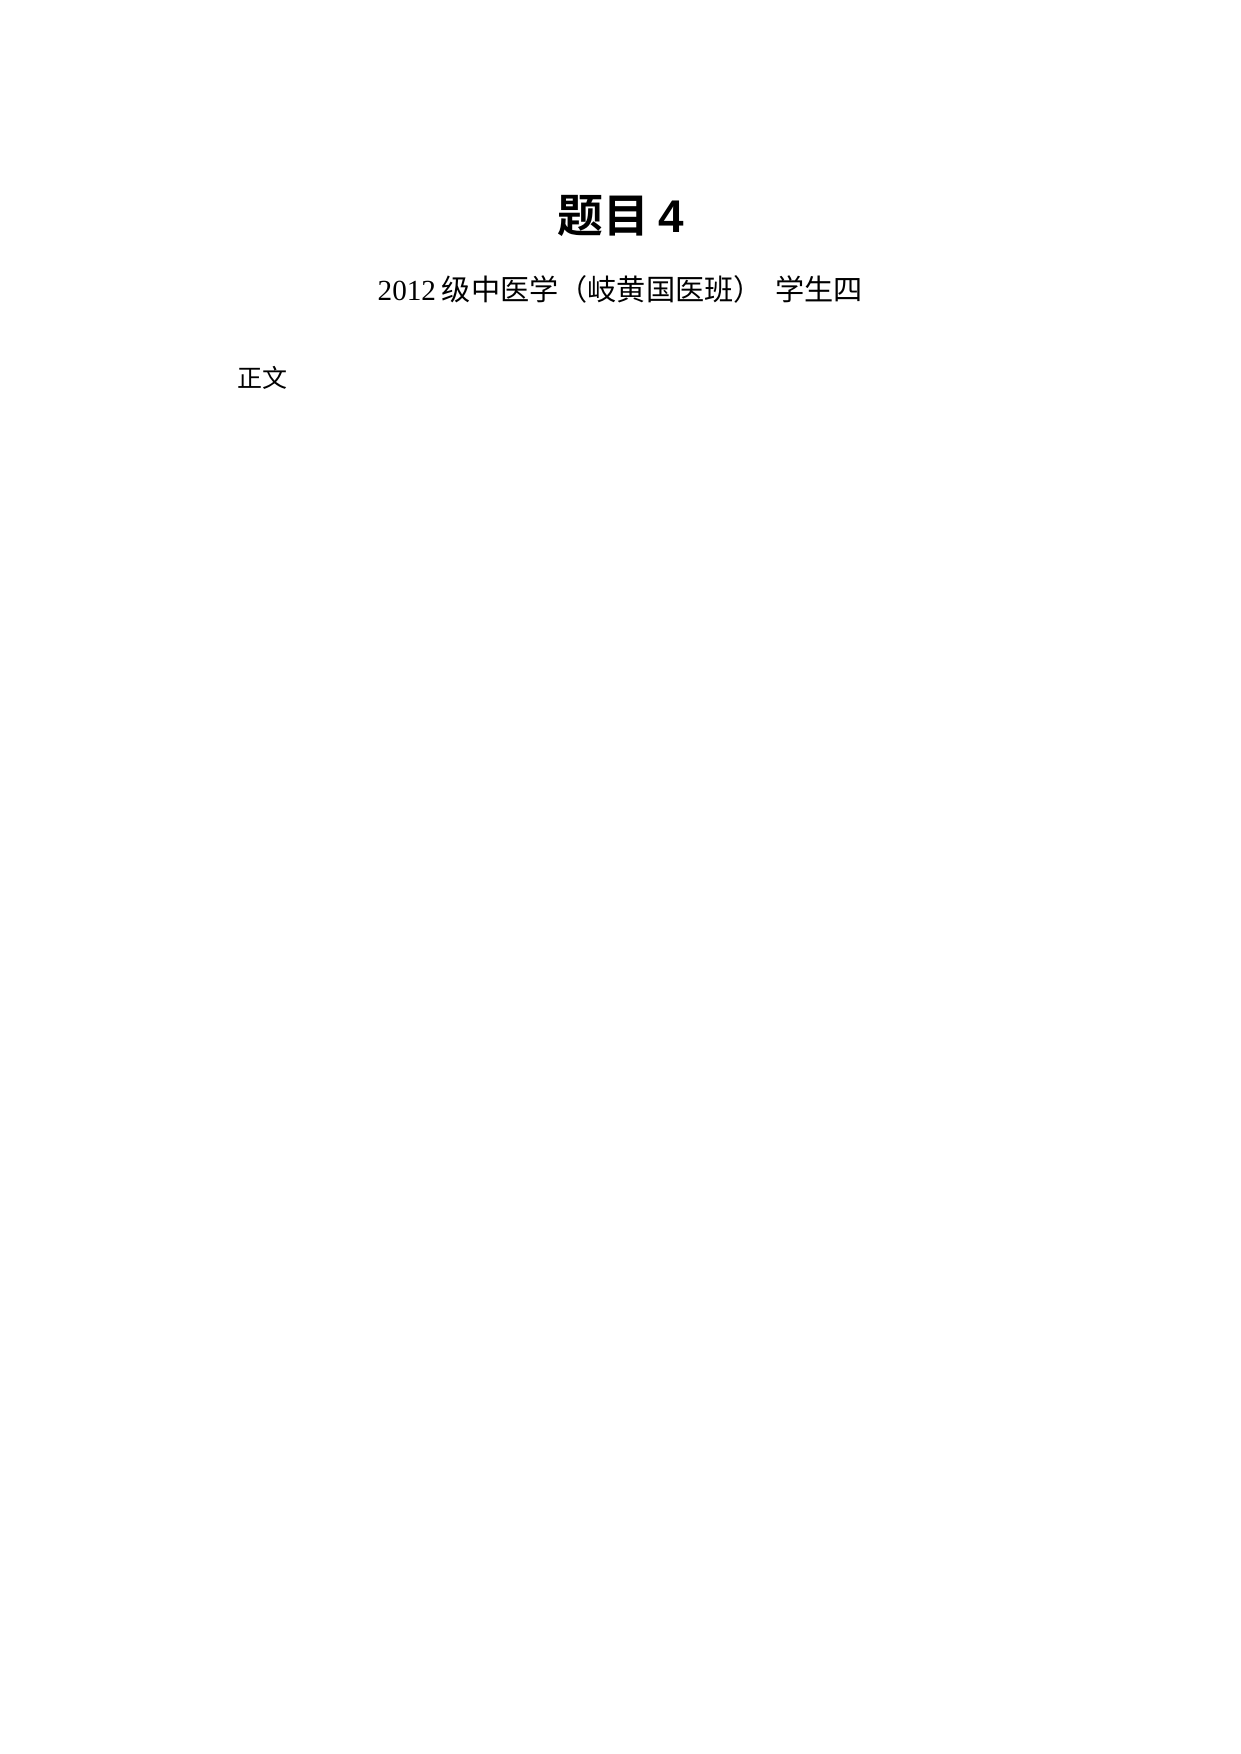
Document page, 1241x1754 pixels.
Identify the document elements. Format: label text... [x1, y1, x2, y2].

subtitle 2012级中医学（岐黄国医班） 学生四 [187, 253, 1053, 321]
title 题目4 [187, 179, 1053, 247]
text 正文 [187, 342, 1053, 410]
